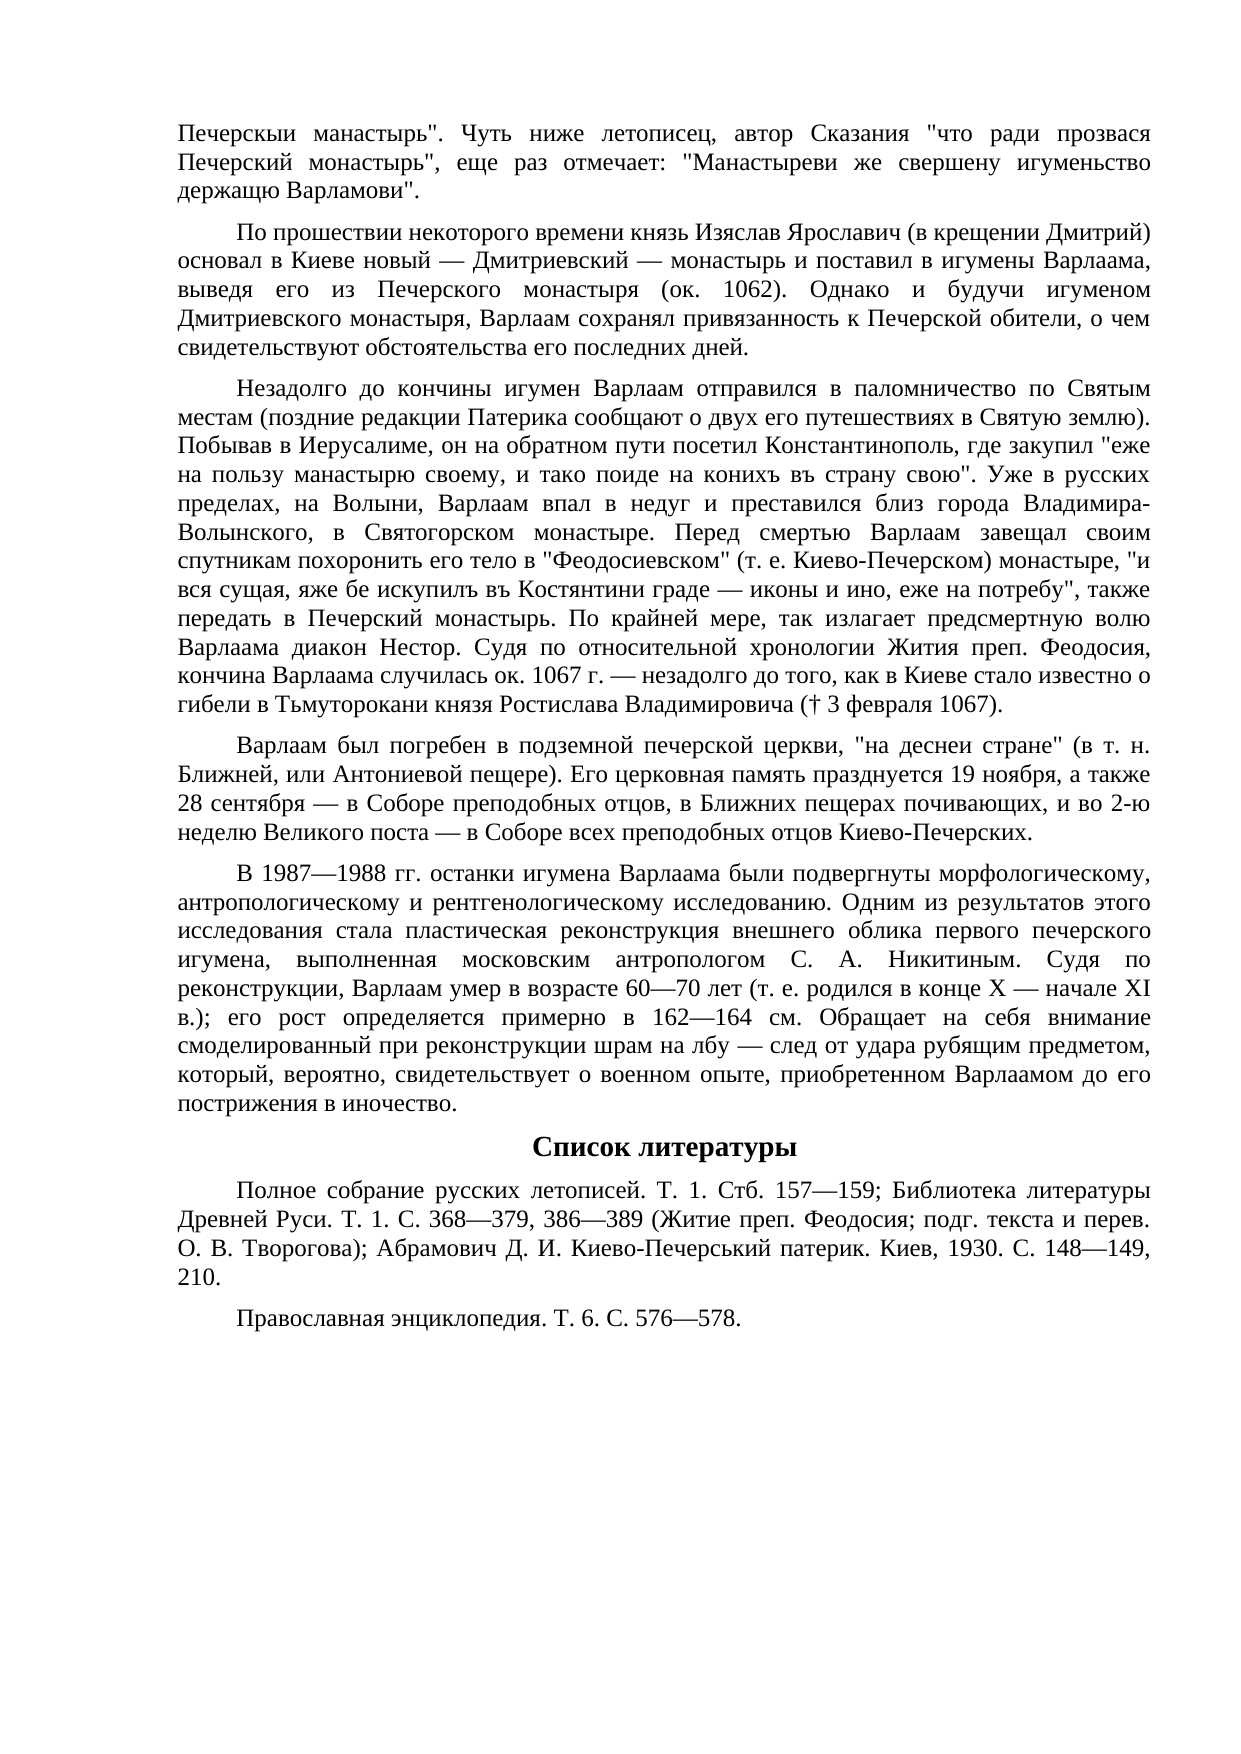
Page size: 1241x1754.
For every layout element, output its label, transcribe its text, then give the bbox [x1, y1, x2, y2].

text Список литературы [177, 1129, 1152, 1163]
text Варлаам был погребен в подземной печерской церкви, "на деснеи стране" (в т. н. Ближней, или Антониевой пещере). Его церковная память празднуется 19 ноября, а также 28 сентября — в Соборе преподобных отцов, в Ближних пещерах почивающих, и во 2-ю неделю Великого поста — в Соборе всех преподобных отцов Киево-Печерских. [177, 731, 1152, 846]
text Православная энциклопедия. Т. 6. С. 576—578. [177, 1303, 1152, 1332]
text Полное собрание русских летописей. Т. 1. Стб. 157—159; Библиотека литературы Древней Руси. Т. 1. С. 368—379, 386—389 (Житие преп. Феодосия; подг. текста и перев. О. В. Творогова); Абрамович Д. И. Киево-Печерський патерик. Киев, 1930. С. 148—149, 210. [177, 1175, 1152, 1290]
text По прошествии некоторого времени князь Изяслав Ярославич (в крещении Дмитрий) основал в Киеве новый — Дмитриевский — монастырь и поставил в игумены Варлаама, выведя его из Печерского монастыря (ок. 1062). Однако и будучи игуменом Дмитриевского монастыря, Варлаам сохранял привязанность к Печерской обители, о чем свидетельствуют обстоятельства его последних дней. [177, 217, 1152, 361]
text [177, 118, 1152, 204]
text В 1987—1988 гг. останки игумена Варлаама были подвергнуты морфологическому, антропологическому и рентгенологическому исследованию. Одним из результатов этого исследования стала пластическая реконструкция внешнего облика первого печерского игумена, выполненная московским антропологом С. А. Никитиным. Судя по реконструкции, Варлаам умер в возрасте 60—70 лет (т. е. родился в конце X — начале XI в.); его рост определяется примерно в 162—164 см. Обращает на себя внимание смоделированный при реконструкции шрам на лбу — след от удара рубящим предметом, который, вероятно, свидетельствует о военном опыте, приобретенном Варлаамом до его пострижения в иночество. [177, 858, 1152, 1117]
text Незадолго до кончины игумен Варлаам отправился в паломничество по Святым местам (поздние редакции Патерика сообщают о двух его путешествиях в Святую землю). Побывав в Иерусалиме, он на обратном пути посетил Константинополь, где закупил "еже на пользу манастырю своему, и тако поиде на конихъ въ страну свою". Уже в русских пределах, на Волыни, Варлаам впал в недуг и преставился близ города Владимира-Волынского, в Святогорском монастыре. Перед смертью Варлаам завещал своим спутникам похоронить его тело в "Феодосиевском" (т. е. Киево-Печерском) монастыре, "и вся сущая, яже бе искупилъ въ Костянтини граде — иконы и ино, еже на потребу", также передать в Печерский монастырь. По крайней мере, так излагает предсмертную волю Варлаама диакон Нестор. Судя по относительной хронологии Жития преп. Феодосия, кончина Варлаама случилась ок. 1067 г. — незадолго до того, как в Киеве стало известно о гибели в Тьмуторокани князя Ростислава Владимировича († 3 февраля 1067). [177, 373, 1152, 718]
